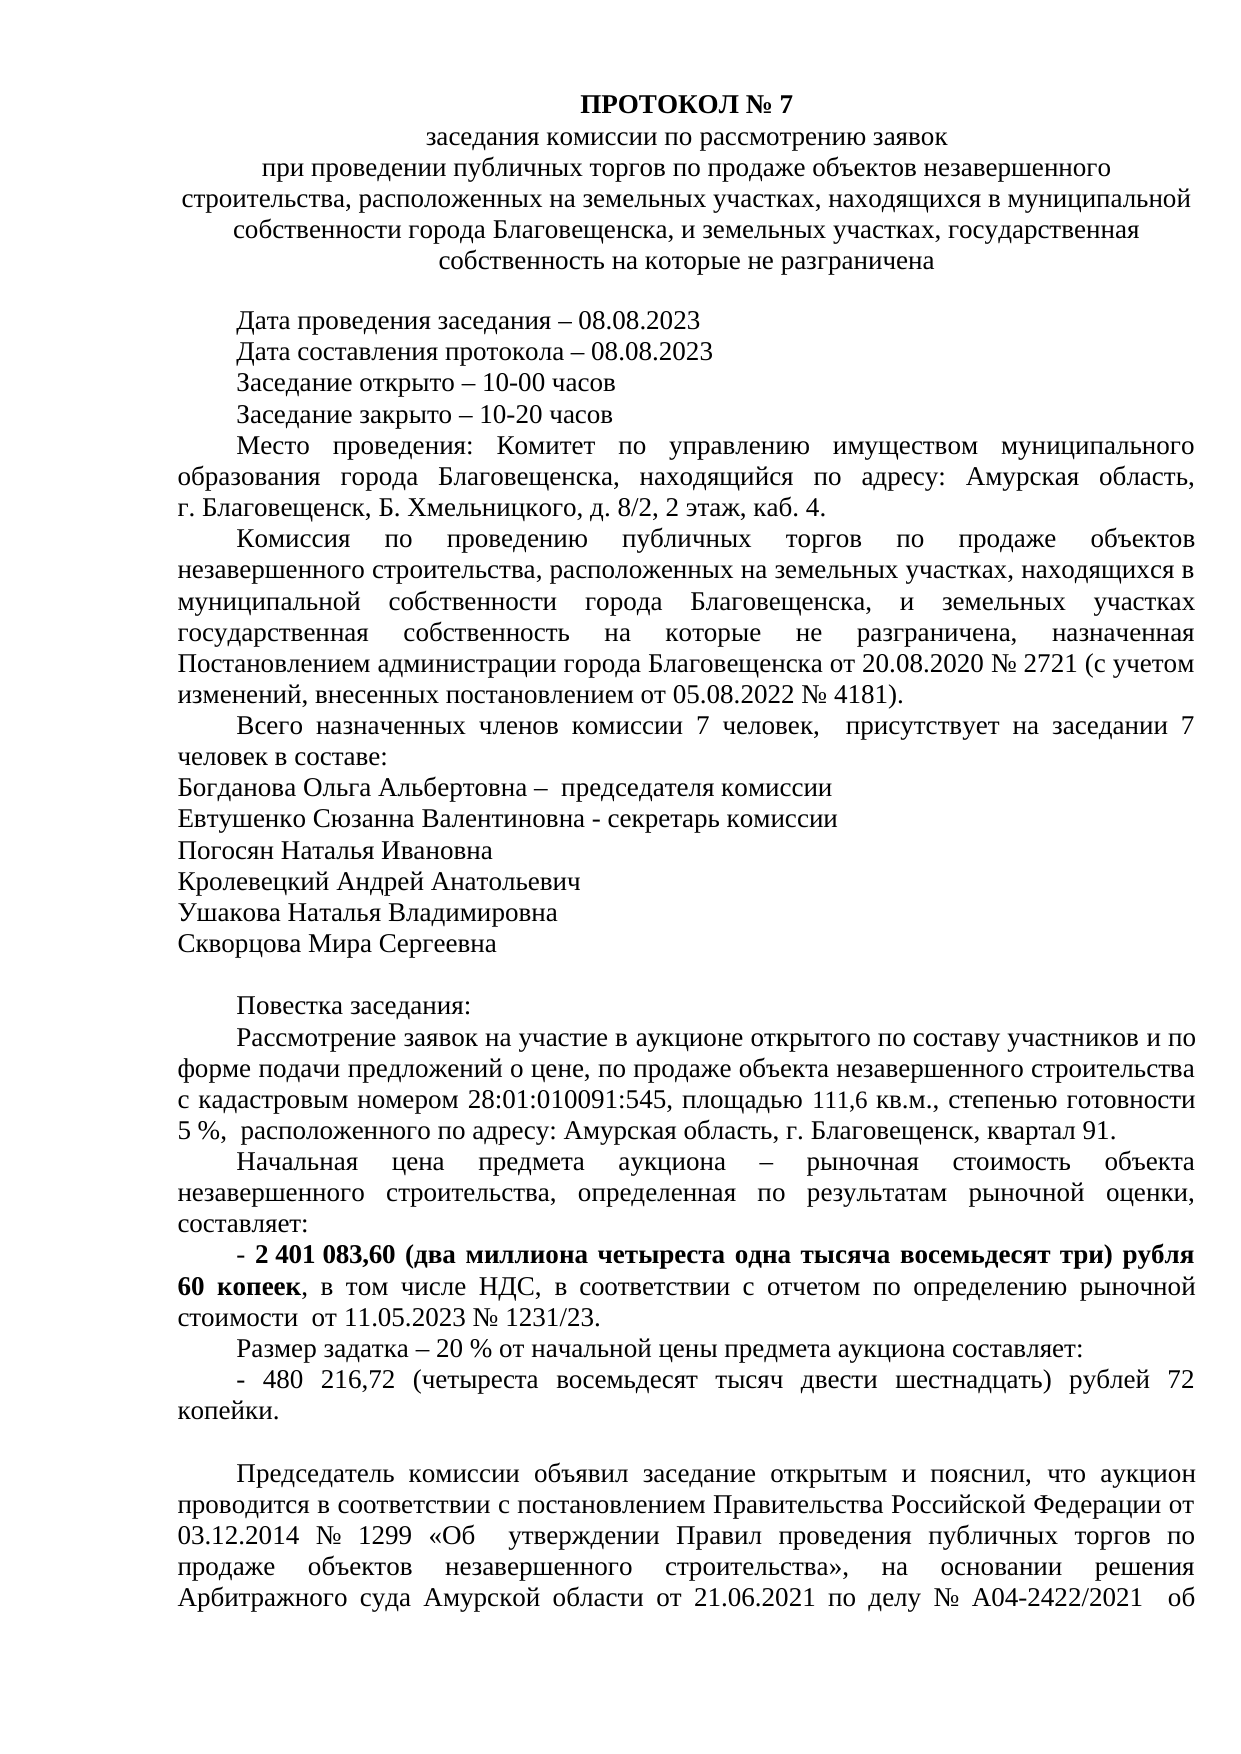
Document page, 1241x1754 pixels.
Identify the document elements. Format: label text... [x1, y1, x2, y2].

text ПРОТОКОЛ № 7 [177, 89, 1196, 120]
text Заседание закрыто – 10-20 часов [177, 398, 1196, 429]
text Дата проведения заседания – 08.08.2023 [177, 304, 1196, 335]
text Повестка заседания: [177, 989, 1196, 1021]
text - 2 401 083,60 (два миллиона четыреста одна тысяча восемьдесят три) рубля 60 копеек, в том числе НДС, в соответствии с отчетом по определению рыночной стоимости от 11.05.2023 № 1231/23. [177, 1239, 1196, 1332]
text Начальная цена предмета аукциона – рыночная стоимость объекта незавершенного строительства, определенная по результатам рыночной оценки, составляет: [177, 1145, 1196, 1239]
text Ушакова Наталья Владимировна [177, 896, 1196, 927]
text - 480 216,72 (четыреста восемьдесят тысяч двести шестнадцать) рублей 72 копейки. [177, 1363, 1196, 1426]
text Дата составления протокола – 08.08.2023 [177, 335, 1196, 367]
text при проведении публичных торгов по продаже объектов незавершенного строительства, расположенных на земельных участках, находящихся в муниципальной собственности города Благовещенска, и земельных участках, государственная собственность на которые не разграничена [177, 151, 1196, 276]
text Богданова Ольга Альбертовна – председателя комиссии [177, 771, 1196, 803]
text Скворцова Мира Сергеевна [177, 927, 1196, 958]
text Погосян Наталья Ивановна [177, 834, 1196, 865]
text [177, 1457, 1196, 1612]
text Место проведения: Комитет по управлению имуществом муниципального образования города Благовещенска, находящийся по адресу: Амурская область, г. Благовещенск, Б. Хмельницкого, д. 8/2, 2 этаж, каб. 4. [177, 429, 1196, 522]
text Комиссия по проведению публичных торгов по продаже объектов незавершенного строительства, расположенных на земельных участках, находящихся в муниципальной собственности города Благовещенска, и земельных участках государственная собственность на которые не разграничена, назначенная Постановлением администрации города Благовещенска от 20.08.2020 № 2721 (с учетом изменений, внесенных постановлением от 05.08.2022 № 4181). [177, 522, 1196, 709]
text Размер задатка – 20 % от начальной цены предмета аукциона составляет: [177, 1332, 1196, 1363]
text заседания комиссии по рассмотрению заявок [177, 120, 1196, 151]
text Кролевецкий Андрей Анатольевич [177, 865, 1196, 896]
text Евтушенко Сюзанна Валентиновна - секретарь комиссии [177, 803, 1196, 834]
text Всего назначенных членов комиссии 7 человек, присутствует на заседании 7 человек в составе: [177, 709, 1196, 771]
text Заседание открыто – 10-00 часов [177, 367, 1196, 398]
text Рассмотрение заявок на участие в аукционе открытого по составу участников и по форме подачи предложений о цене, по продаже объекта незавершенного строительства с кадастровым номером 28:01:010091:545, площадью 111,6 кв.м., степенью готовности 5 %, расположенного по адресу: Амурская область, г. Благовещенск, квартал 91. [177, 1021, 1196, 1145]
